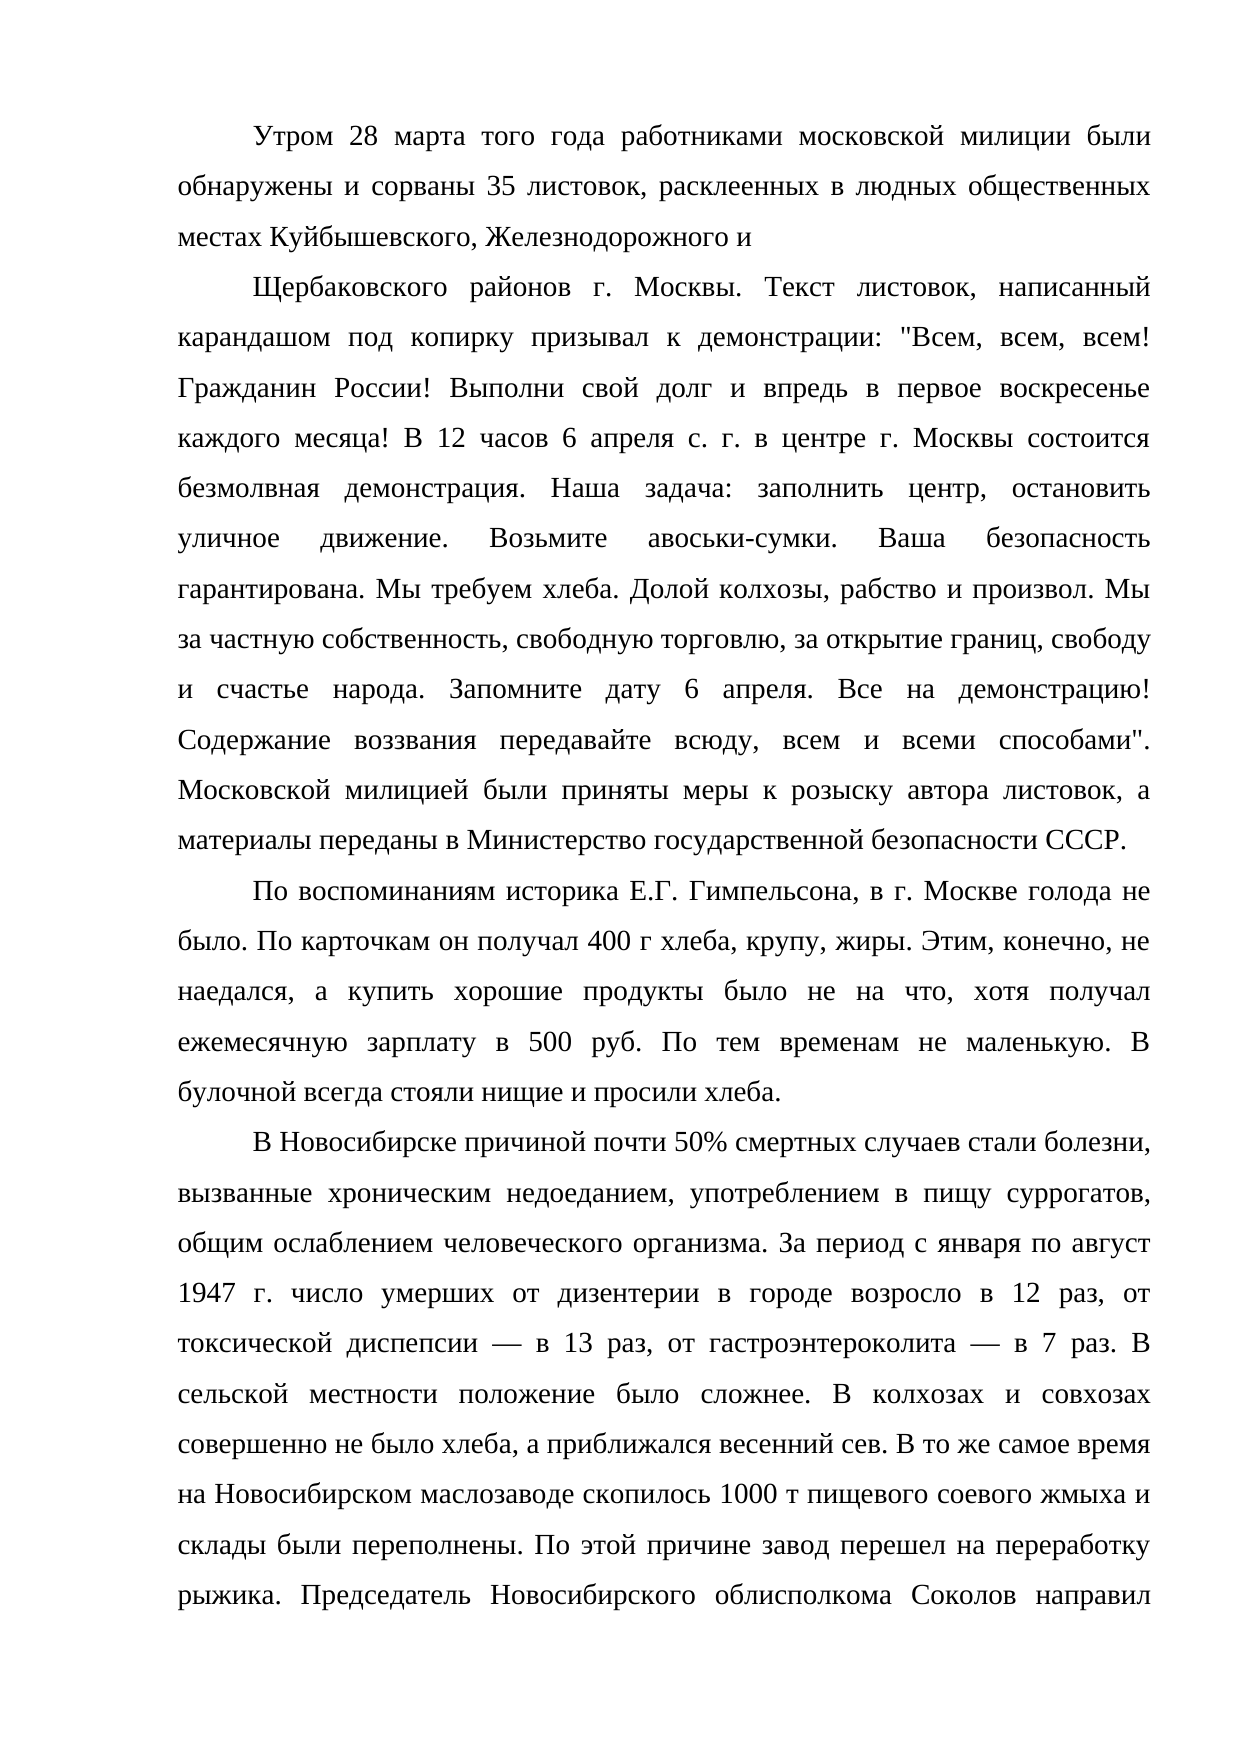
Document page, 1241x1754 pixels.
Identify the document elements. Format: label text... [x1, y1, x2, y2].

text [177, 1124, 1152, 1611]
text Утром 28 марта того года работниками московской милиции были обнаружены и сорваны 35 листовок, расклеенных в людных общественных местах Куйбышевского, Железнодорожного и [177, 118, 1152, 252]
text По воспоминаниям историка Е.Г. Гимпельсона, в г. Москве голода не было. По карточкам он получал хлеба, крупу, жиры. Этим, конечно, не наедался, а купить хорошие продукты было не на что, хотя получал ежемесячную зарплату в 500 руб. По тем временам не маленькую. В булочной всегда стояли нищие и просили хлеба. [177, 873, 1152, 1108]
text Щербаковского районов г. Москвы. Текст листовок, написанный карандашом под копирку призывал к демонстрации: "Всем, всем, всем! Гражданин России! Выполни свой долг и впредь в первое воскресенье каждого месяца! В 12 часов 6 апреля с. г. в центре г. Москвы состоится безмолвная демонстрация. Наша задача: заполнить центр, остановить уличное движение. Возьмите авоськи-сумки. Ваша безопасность гарантирована. Мы требуем хлеба. Долой колхозы, рабство и произвол. Мы за частную собственность, свободную торговлю, за открытие границ, свободу и счастье народа. Запомните дату 6 апреля. Все на демонстрацию! Содержание воззвания передавайте всюду, всем и всеми способами". Московской милицией были приняты меры к розыску автора листовок, а материалы переданы в Министерство государственной безопасности СССР. [177, 269, 1152, 856]
